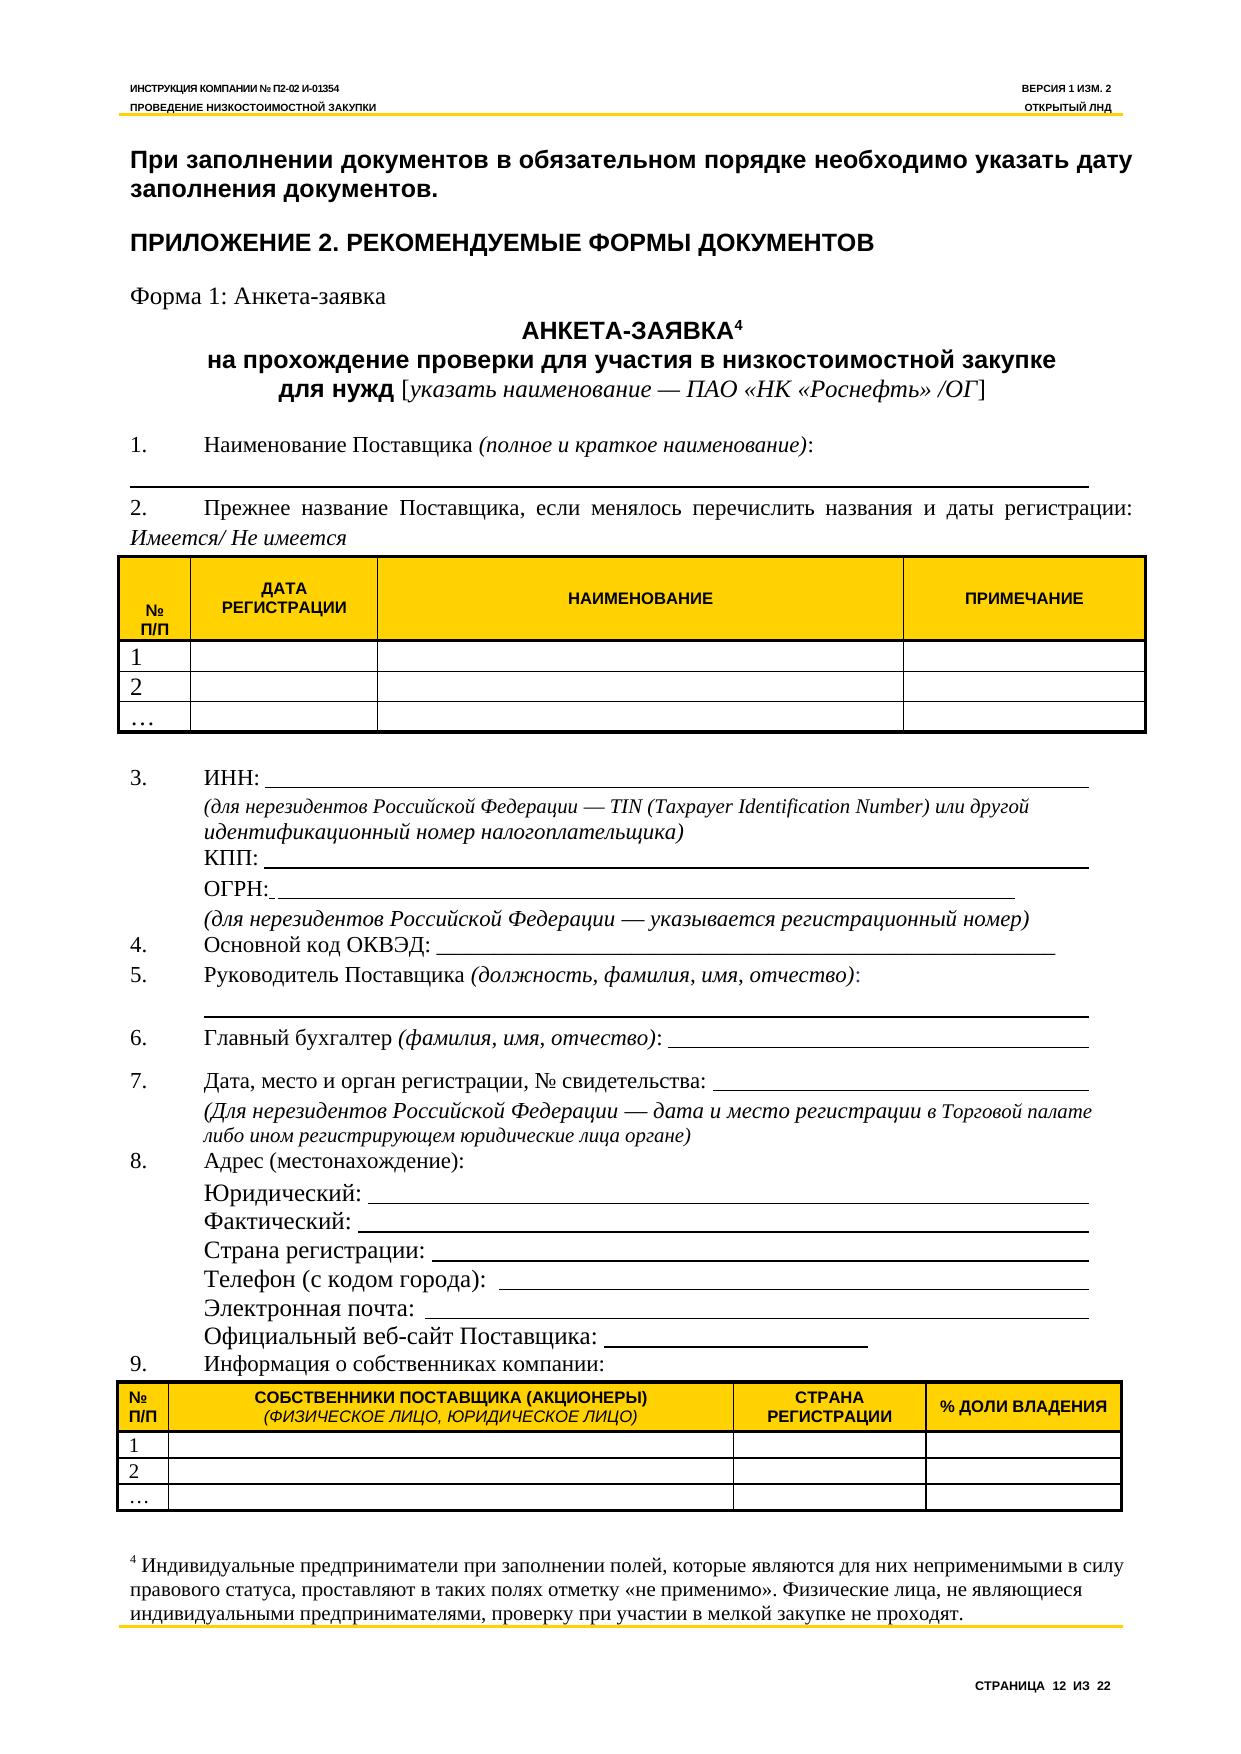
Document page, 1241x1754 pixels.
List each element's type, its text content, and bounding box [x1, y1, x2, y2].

text Телефон (с кодом города): [204, 1264, 1134, 1293]
table_header Наименование [378, 558, 903, 639]
table_cell [169, 1485, 733, 1508]
table_cell [169, 1459, 733, 1483]
text Фактический: [204, 1206, 1134, 1235]
table_cell [378, 702, 903, 730]
table_cell [191, 642, 377, 671]
table_cell … [119, 1485, 168, 1508]
subtitle Форма 1: Анкета-заявка [130, 281, 1134, 310]
subtitle ПРИЛОЖЕНИЕ 2. РЕКОМЕНДУЕМЫЕ ФОРМЫ ДОКУМЕНТОВ [130, 228, 1134, 256]
text для нужд [указать наименование — ПАО «НК «Роснефть» /ОГ] [130, 374, 1134, 403]
table_cell [927, 1459, 1120, 1483]
table_cell [191, 702, 377, 730]
list Наименование Поставщика (полное и краткое наименование): [130, 431, 1134, 458]
table_cell [734, 1433, 925, 1457]
text Официальный веб-сайт Поставщика: [204, 1321, 1134, 1350]
text (Для нерезидентов Российской Федерации — дата и место регистрации в Торговой палате либо ином регистрирующем юридические лица органе) [204, 1097, 1134, 1147]
list Главный бухгалтер (фамилия, имя, отчество): [130, 1024, 1134, 1051]
table_cell [169, 1433, 733, 1457]
text КПП: [204, 844, 1134, 871]
table_header Собственники Поставщика (акционеры) (физическое лицо, юридическое лицо) [169, 1384, 733, 1430]
table_cell [927, 1485, 1120, 1508]
table_header № п/п [120, 558, 190, 639]
table_cell [378, 672, 903, 701]
table_cell 1 [119, 1433, 168, 1457]
table_cell [734, 1459, 925, 1483]
list Адрес (местонахождение): [130, 1147, 1134, 1174]
table_header % доли владения [927, 1384, 1120, 1430]
text Юридический: [204, 1178, 1134, 1206]
table_cell [904, 672, 1144, 701]
table_header Примечание [904, 558, 1144, 639]
table_header Дата регистрации [191, 558, 377, 639]
list Прежнее название Поставщика, если менялось перечислить названия и даты регистрации: Имеется/ Не имеется [130, 494, 1134, 551]
table_cell [734, 1485, 925, 1508]
text Страна регистрации: [204, 1235, 1134, 1264]
list Информация о собственниках компании: [130, 1350, 1134, 1377]
text АНКЕТА-ЗАЯВКА [130, 316, 1134, 345]
table_cell 1 [120, 642, 190, 671]
table_cell [927, 1433, 1120, 1457]
table_cell … [120, 702, 190, 730]
text Электронная почта: [204, 1293, 1134, 1321]
table_cell [191, 672, 377, 701]
subtitle При заполнении документов в обязательном порядке необходимо указать дату заполнения документов. [130, 145, 1134, 203]
text (для нерезидентов Российской Федерации — указывается регистрационный номер) [204, 905, 1134, 931]
table_cell [904, 702, 1144, 730]
list Руководитель Поставщика (должность, фамилия, имя, отчество): [130, 961, 1134, 988]
text (для нерезидентов Российской Федерации — TIN (Taxpayer Identification Number) или другой идентификационный номер налогоплательщика) [204, 794, 1134, 844]
text ОГРН: [204, 874, 1134, 901]
table_cell 2 [119, 1459, 168, 1483]
text на прохождение проверки для участия в низкостоимостной закупке [130, 345, 1134, 374]
list ИНН: [130, 764, 1134, 790]
table_header Страна регистрации [734, 1384, 925, 1430]
table_cell [904, 642, 1144, 671]
list Дата, место и орган регистрации, № свидетельства: [130, 1067, 1134, 1093]
table_cell [378, 642, 903, 671]
list Основной код ОКВЭД: ______________________________________________________ [130, 931, 1134, 957]
table_cell 2 [120, 672, 190, 701]
table_header № п/п [119, 1384, 168, 1430]
